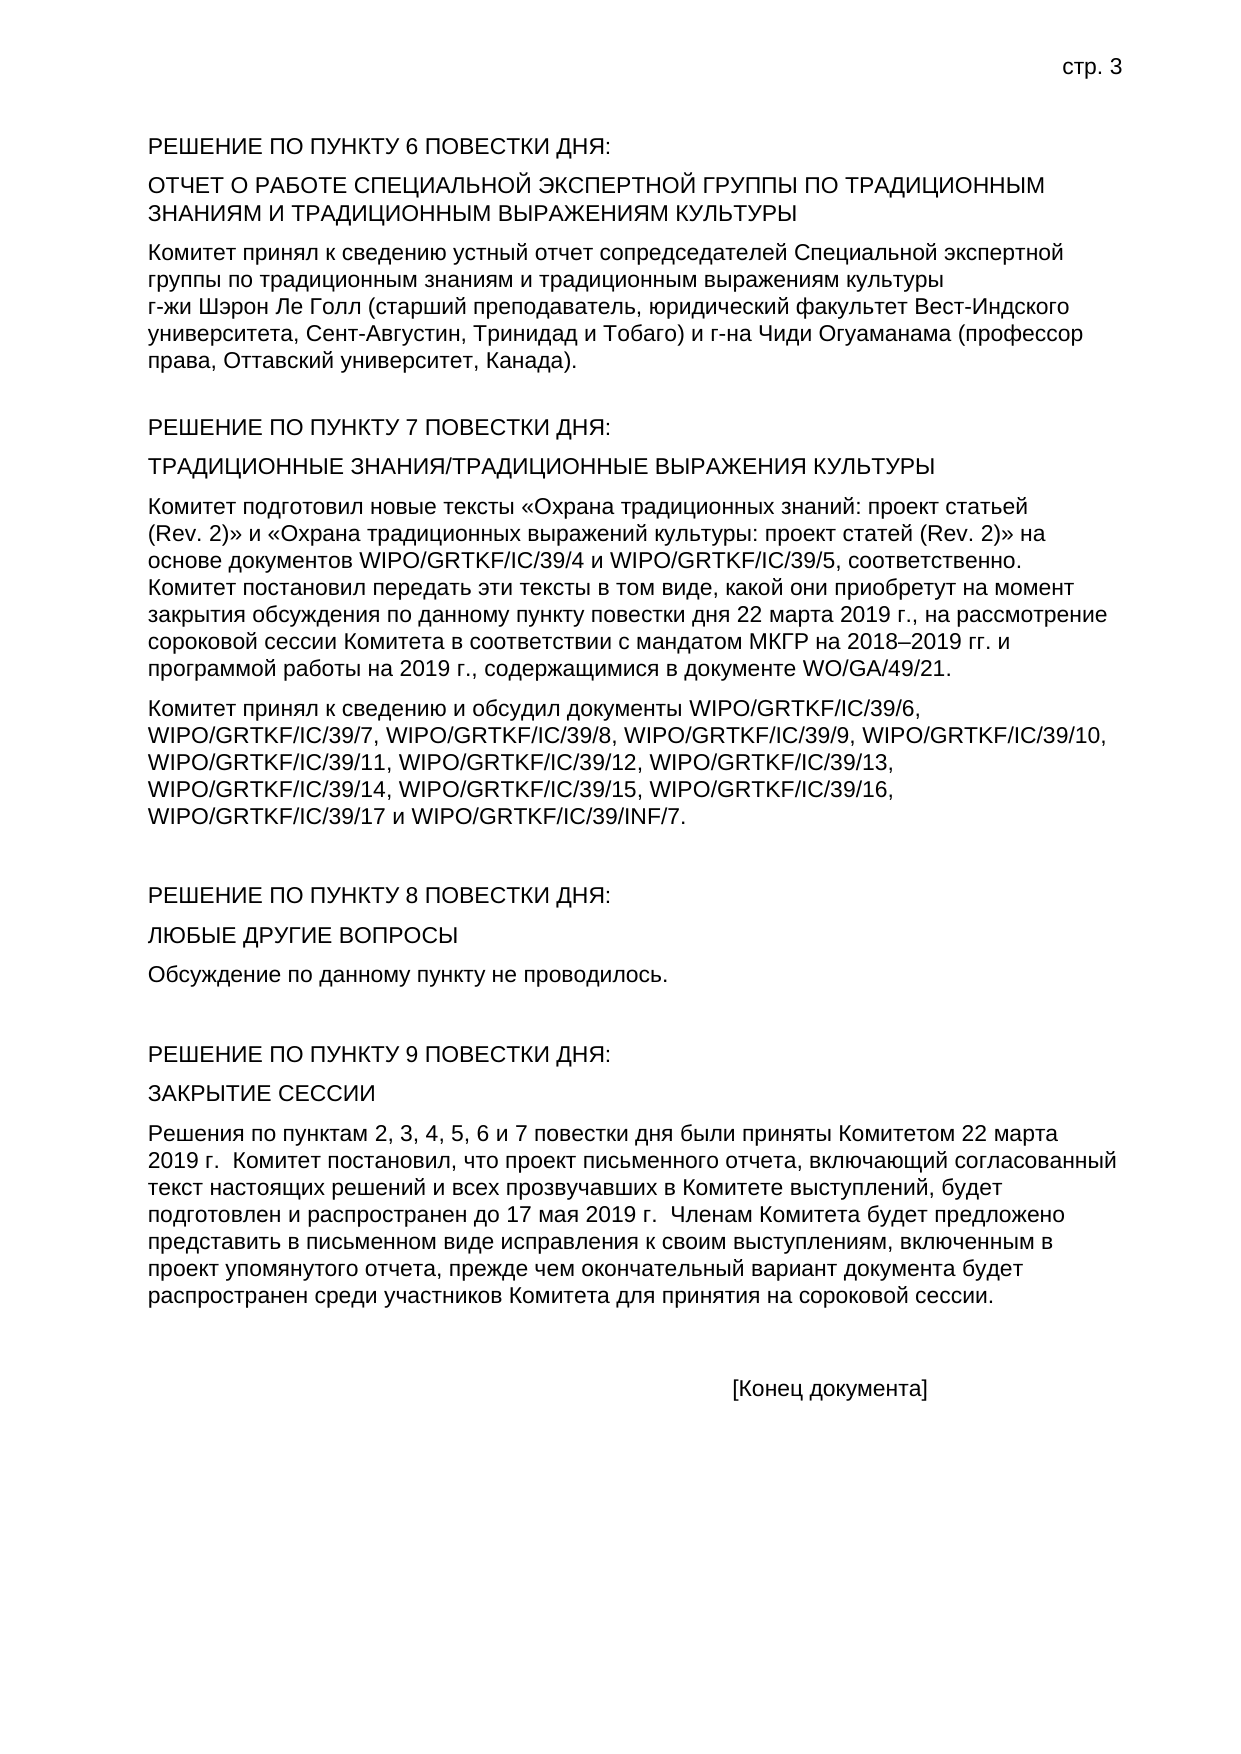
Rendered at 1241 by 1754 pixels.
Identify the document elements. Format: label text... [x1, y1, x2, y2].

text Обсуждение по данному пункту не проводилось. [148, 961, 1122, 988]
text Комитет принял к сведению и обсудил документы WIPO/GRTKF/IC/39/6, WIPO/GRTKF/IC/39/7, WIPO/GRTKF/IC/39/8, WIPO/GRTKF/IC/39/9, WIPO/GRTKF/IC/39/10, WIPO/GRTKF/IC/39/11, WIPO/GRTKF/IC/39/12, WIPO/GRTKF/IC/39/13, WIPO/GRTKF/IC/39/14, WIPO/GRTKF/IC/39/15, WIPO/GRTKF/IC/39/16, WIPO/GRTKF/IC/39/17 и WIPO/GRTKF/IC/39/INF/7. [148, 694, 1122, 829]
text РЕШЕНИЕ ПО ПУНКТУ 7 ПОВЕСТКИ ДНЯ: [148, 413, 1122, 440]
text Комитет подготовил новые тексты «Охрана традиционных знаний: проект статьей (Rev. 2)» и «Охрана традиционных выражений культуры: проект статей (Rev. 2)» на основе документов WIPO/GRTKF/IC/39/4 и WIPO/GRTKF/IC/39/5, соответственно. Комитет постановил передать эти тексты в том виде, какой они приобретут на момент закрытия обсуждения по данному пункту повестки дня 22 марта 2019 г., на рассмотрение сороковой сессии Комитета в соответствии с мандатом МКГР на 2018–2019 гг. и программой работы на 2019 г., содержащимися в документе WO/GA/49/21. [148, 492, 1122, 681]
text РЕШЕНИЕ ПО ПУНКТУ 8 ПОВЕСТКИ ДНЯ: [148, 881, 1122, 908]
text ЗАКРЫТИЕ СЕССИИ [148, 1079, 1122, 1106]
text ЛЮБЫЕ ДРУГИЕ ВОПРОСЫ [148, 921, 1122, 948]
text ОТЧЕТ О РАБОТЕ СПЕЦИАЛЬНОЙ ЭКСПЕРТНОЙ ГРУППЫ ПО ТРАДИЦИОННЫМ ЗНАНИЯМ И ТРАДИЦИОННЫМ ВЫРАЖЕНИЯМ КУЛЬТУРЫ [148, 172, 1122, 226]
text ТРАДИЦИОННЫЕ ЗНАНИЯ/ТРАДИЦИОННЫЕ ВЫРАЖЕНИЯ КУЛЬТУРЫ [148, 452, 1122, 479]
text [Конец документа] [673, 1374, 1122, 1401]
text РЕШЕНИЕ ПО ПУНКТУ 6 ПОВЕСТКИ ДНЯ: [148, 132, 1122, 159]
text Решения по пунктам 2, 3, 4, 5, 6 и 7 повестки дня были приняты Комитетом 22 марта 2019 г. Комитет постановил, что проект письменного отчета, включающий согласованный текст настоящих решений и всех прозвучавших в Комитете выступлений, будет подготовлен и распространен до 17 мая 2019 г. Членам Комитета будет предложено представить в письменном виде исправления к своим выступлениям, включенным в проект упомянутого отчета, прежде чем окончательный вариант документа будет распространен среди участников Комитета для принятия на сороковой сессии. [148, 1119, 1122, 1308]
text Комитет принял к сведению устный отчет сопредседателей Специальной экспертной группы по традиционным знаниям и традиционным выражениям культуры г-жи Шэрон Ле Голл (старший преподаватель, юридический факультет Вест-Индского университета, Сент-Августин, Тринидад и Тобаго) и г-на Чиди Огуаманама (профессор права, Оттавский университет, Канада). [148, 238, 1122, 374]
text РЕШЕНИЕ ПО ПУНКТУ 9 ПОВЕСТКИ ДНЯ: [148, 1040, 1122, 1067]
